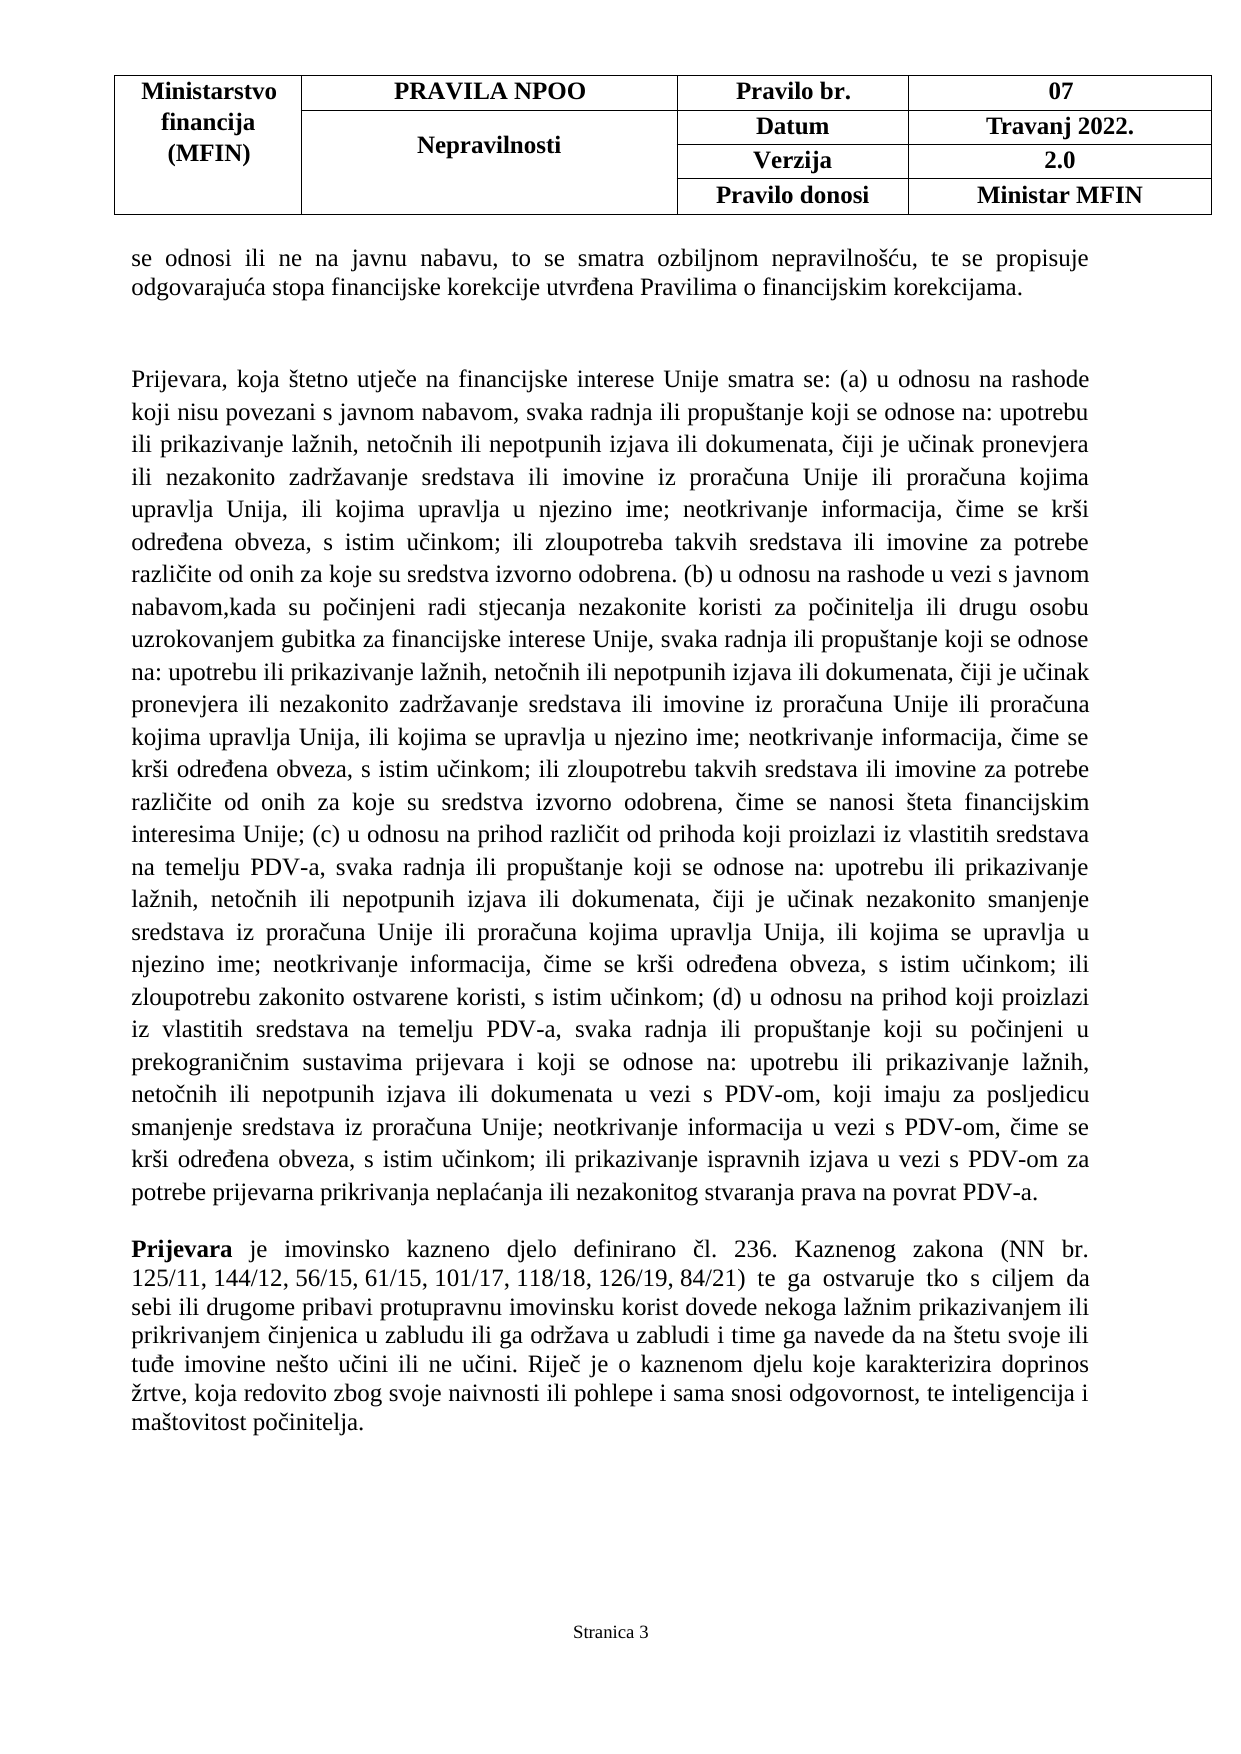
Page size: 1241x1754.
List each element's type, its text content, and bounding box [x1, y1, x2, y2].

text Prijevara je imovinsko kazneno djelo definirano čl. 236. Kaznenog zakona (NN br. 125/11, 144/12, 56/15, 61/15, 101/17, 118/18, 126/19, 84/21) te ga ostvaruje tko s ciljem da sebi ili drugome pribavi protupravnu imovinsku korist dovede nekoga lažnim prikazivanjem ili prikrivanjem činjenica u zabludu ili ga održava u zabludi i time ga navede da na štetu svoje ili tuđe imovine nešto učini ili ne učini. Riječ je o kaznenom djelu koje karakterizira doprinos žrtve, koja redovito zbog svoje naivnosti ili pohlepe i sama snosi odgovornost, te inteligencija i maštovitost počinitelja. [131, 1234, 1090, 1435]
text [131, 243, 1090, 301]
text Prijevara, koja štetno utječe na financijske interese Unije smatra se: (a) u odnosu na rashode koji nisu povezani s javnom nabavom, svaka radnja ili propuštanje koji se odnose na: upotrebu ili prikazivanje lažnih, netočnih ili nepotpunih izjava ili dokumenata, čiji je učinak pronevjera ili nezakonito zadržavanje sredstava ili imovine iz proračuna Unije ili proračuna kojima upravlja Unija, ili kojima upravlja u njezino ime; neotkrivanje informacija, čime se krši određena obveza, s istim učinkom; ili zloupotreba takvih sredstava ili imovine za potrebe različite od onih za koje su sredstva izvorno odobrena. (b) u odnosu na rashode u vezi s javnom nabavom,kada su počinjeni radi stjecanja nezakonite koristi za počinitelja ili drugu osobu uzrokovanjem gubitka za financijske interese Unije, svaka radnja ili propuštanje koji se odnose na: upotrebu ili prikazivanje lažnih, netočnih ili nepotpunih izjava ili dokumenata, čiji je učinak pronevjera ili nezakonito zadržavanje sredstava ili imovine iz proračuna Unije ili proračuna kojima upravlja Unija, ili kojima se upravlja u njezino ime; neotkrivanje informacija, čime se krši određena obveza, s istim učinkom; ili zloupotrebu takvih sredstava ili imovine za potrebe različite od onih za koje su sredstva izvorno odobrena, čime se nanosi šteta financijskim interesima Unije; (c) u odnosu na prihod različit od prihoda koji proizlazi iz vlastitih sredstava na temelju PDV-a, svaka radnja ili propuštanje koji se odnose na: upotrebu ili prikazivanje lažnih, netočnih ili nepotpunih izjava ili dokumenata, čiji je učinak nezakonito smanjenje sredstava iz proračuna Unije ili proračuna kojima upravlja Unija, ili kojima se upravlja u njezino ime; neotkrivanje informacija, čime se krši određena obveza, s istim učinkom; ili zloupotrebu zakonito ostvarene koristi, s istim učinkom; (d) u odnosu na prihod koji proizlazi iz vlastitih sredstava na temelju PDV-a, svaka radnja ili propuštanje koji su počinjeni u prekograničnim sustavima prijevara i koji se odnose na: upotrebu ili prikazivanje lažnih, netočnih ili nepotpunih izjava ili dokumenata u vezi s PDV-om, koji imaju za posljedicu smanjenje sredstava iz proračuna Unije; neotkrivanje informacija u vezi s PDV-om, čime se krši određena obveza, s istim učinkom; ili prikazivanje ispravnih izjava u vezi s PDV-om za potrebe prijevarna prikrivanja neplaćanja ili nezakonitog stvaranja prava na povrat PDV-a. [131, 360, 1090, 1205]
